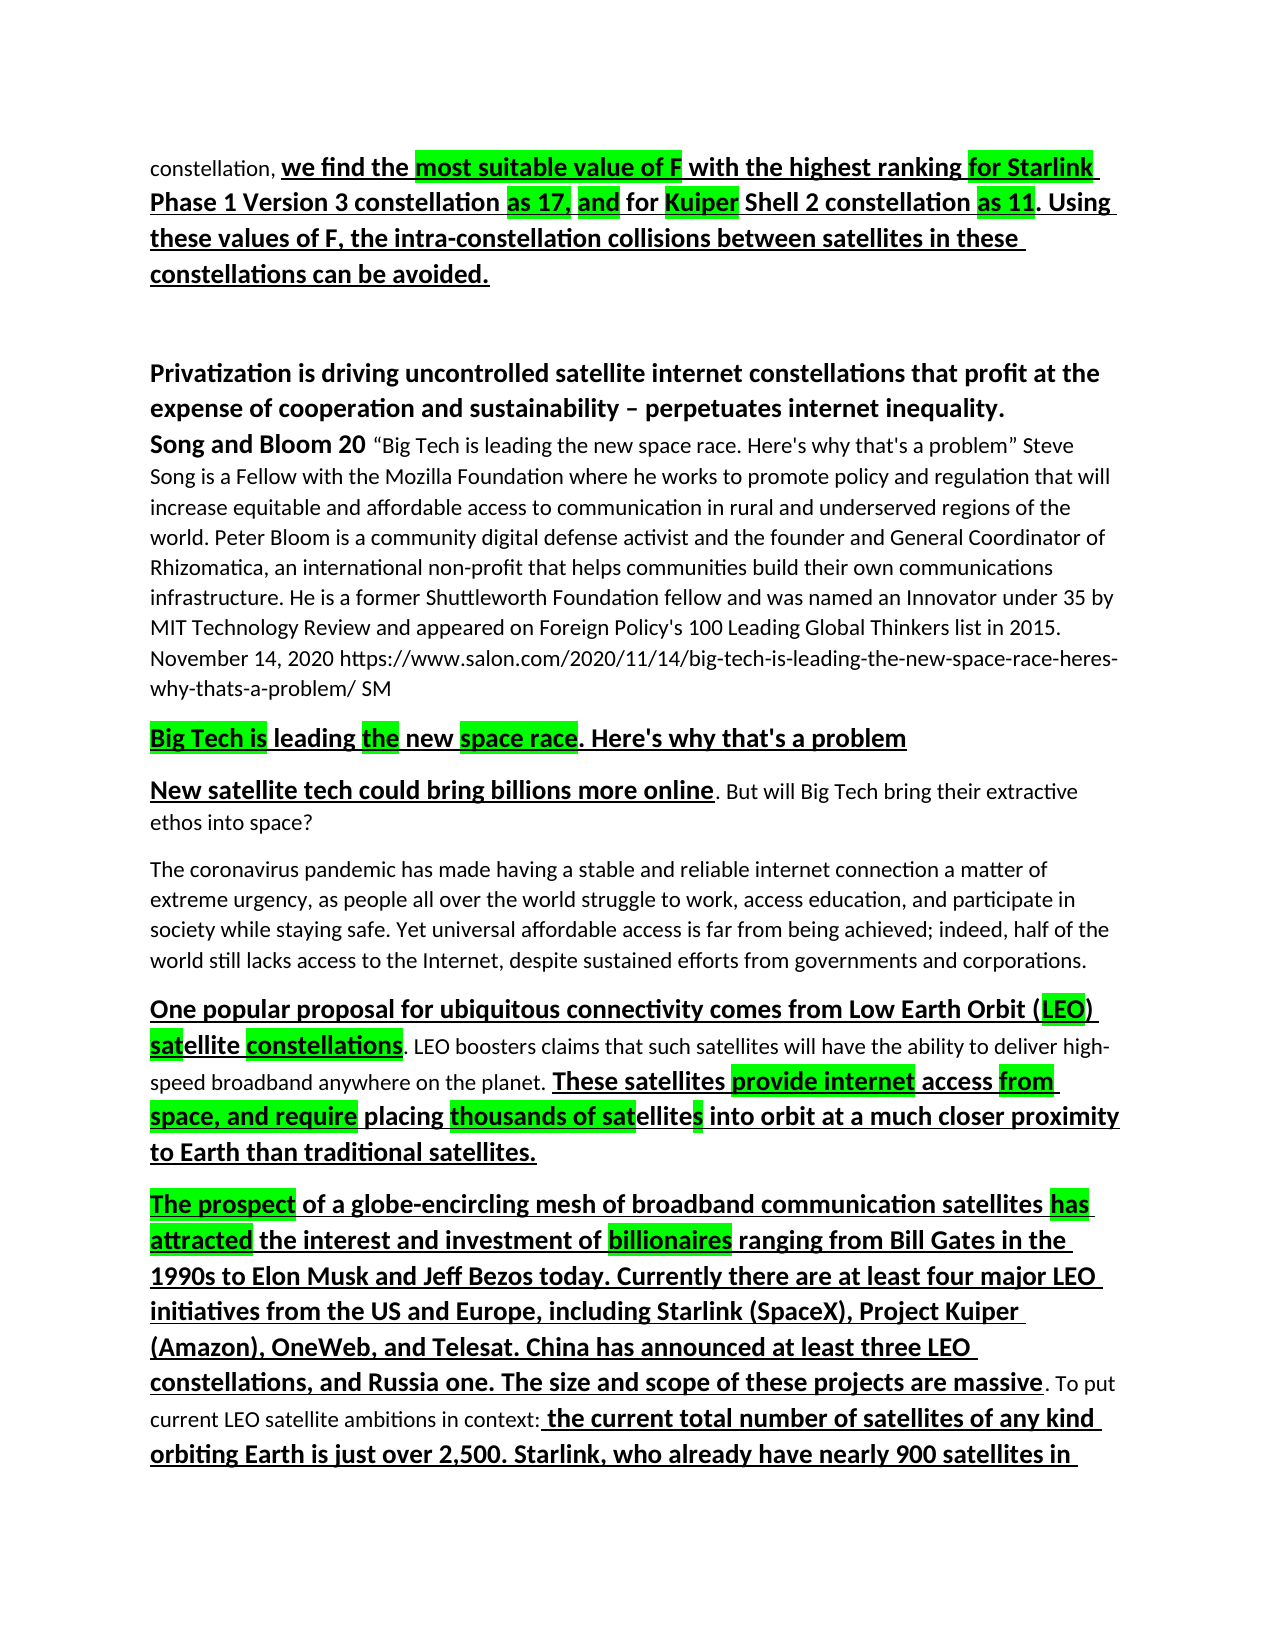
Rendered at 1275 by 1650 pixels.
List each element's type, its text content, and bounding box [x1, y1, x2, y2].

text Big Tech is leading the new space race. Here's why that's a problem [578, 721, 1125, 754]
subtitle Privatization is driving uncontrolled satellite internet constellations that profit at the expense of cooperation and sustainability – perpetuates internet inequality. [150, 356, 1125, 425]
text The coronavirus pandemic has made having a stable and reliable internet connection a matter of extreme urgency, as people all over the world struggle to work, access education, and participate in society while staying safe. Yet universal affordable access is far from being achieved; indeed, half of the world still lacks access to the Internet, despite sustained efforts from governments and corporations. [150, 855, 1125, 974]
text New satellite tech could bring billions more online. But will Big Tech bring their extractive ethos into space? [150, 773, 1125, 836]
text One popular proposal for ubiquitous connectivity comes from Low Earth Orbit (LEO) satellite constellations. LEO boosters claims that such satellites will have the ability to deliver high-speed broadband anywhere on the planet. These satellites provide internet access from space, and require placing thousands of satellites into orbit at a much closer proximity to Earth than traditional satellites. [150, 993, 1125, 1168]
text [150, 1187, 1125, 1470]
text Song and Bloom 20 “Big Tech is leading the new space race. Here's why that's a problem” Steve Song is a Fellow with the Mozilla Foundation where he works to promote policy and regulation that will increase equitable and affordable access to communication in rural and underserved regions of the world. Peter Bloom is a community digital defense activist and the founder and General Coordinator of Rhizomatica, an international non-profit that helps communities build their own communications infrastructure. He is a former Shuttleworth Foundation fellow and was named an Innovator under 35 by MIT Technology Review and appeared on Foreign Policy's 100 Leading Global Thinkers list in 2015. November 14, 2020 https://www.salon.com/2020/11/14/big-tech-is-leading-the-new-space-race-heres-why-thats-a-problem/ SM [150, 427, 1125, 702]
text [150, 150, 1125, 290]
